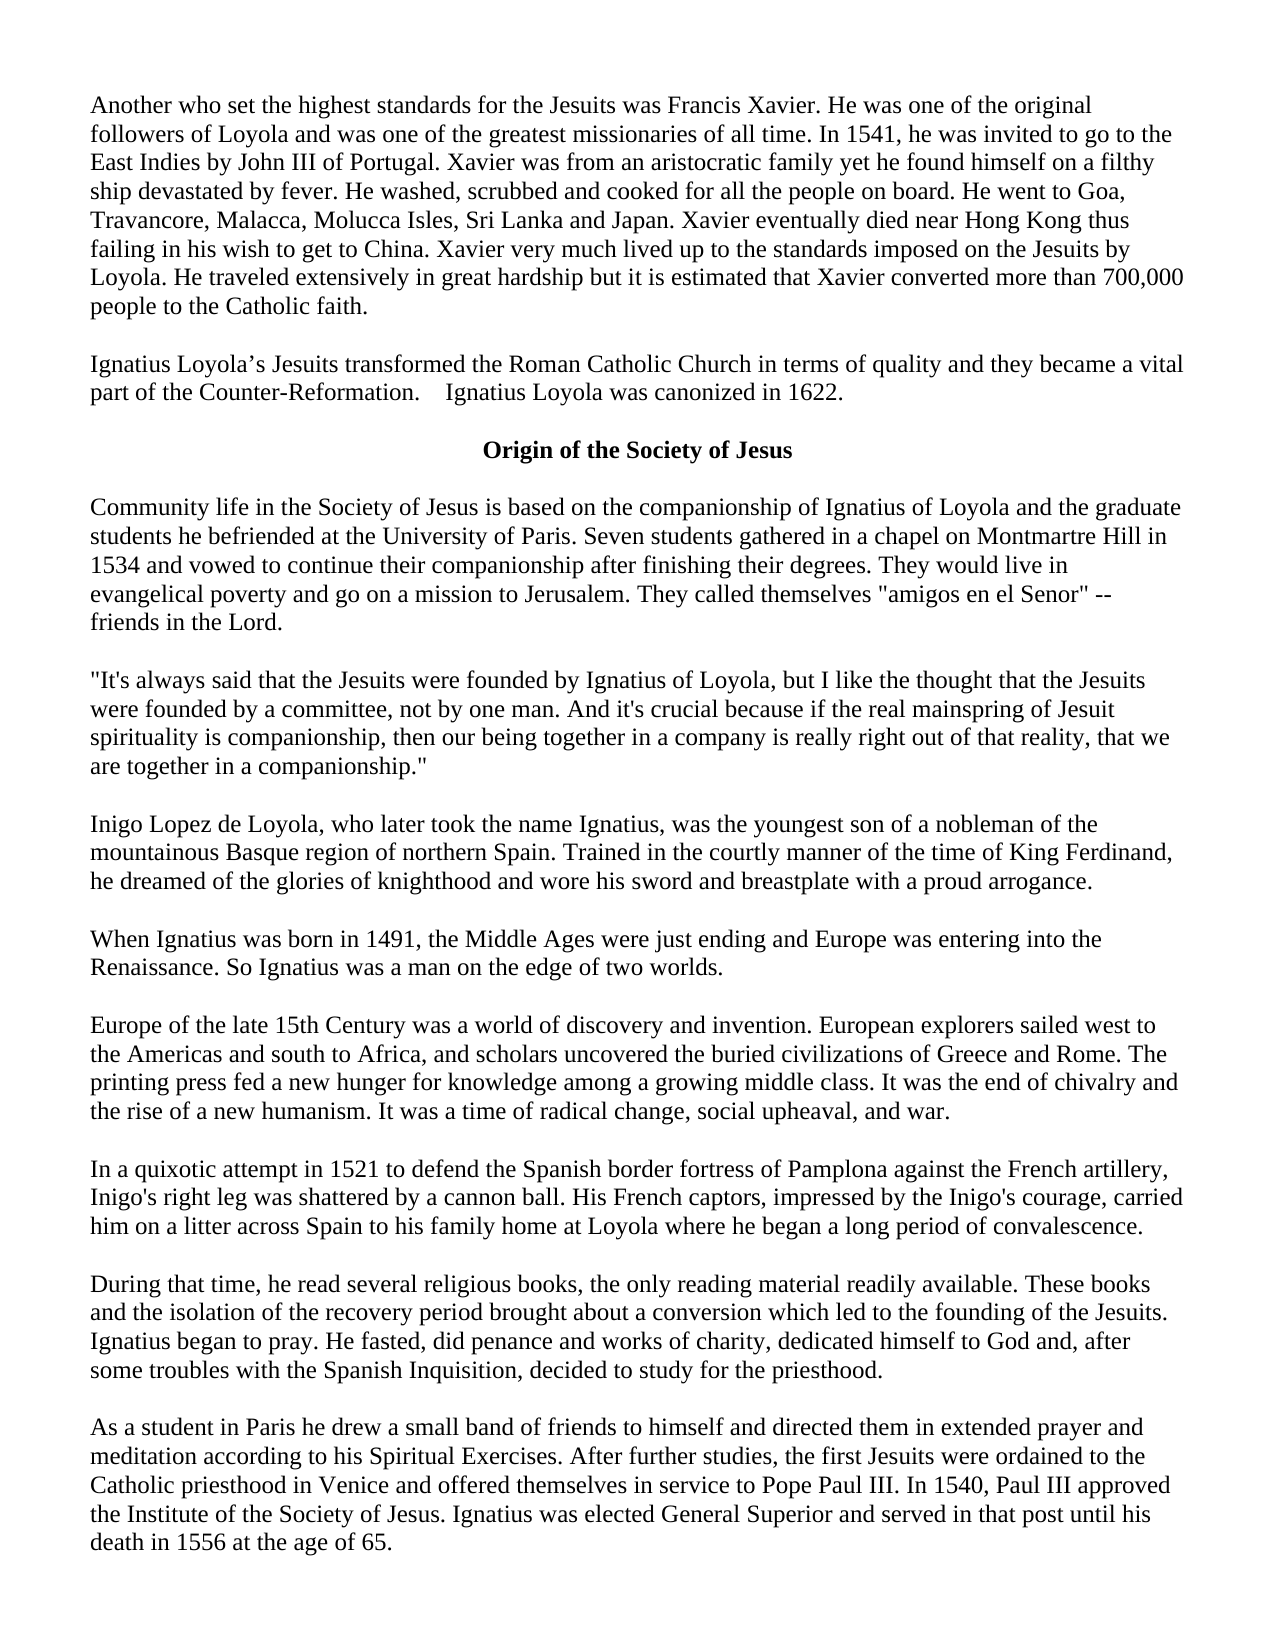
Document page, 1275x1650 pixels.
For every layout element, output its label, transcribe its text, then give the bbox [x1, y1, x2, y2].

text Origin of the Society of Jesus [90, 435, 1185, 464]
text Inigo Lopez de Loyola, who later took the name Ignatius, was the youngest son of a nobleman of the mountainous Basque region of northern . Trained in the courtly manner of the time of King Ferdinand, he dreamed of the glories of knighthood and wore his sword and breastplate with a proud arrogance. [90, 809, 1185, 895]
text Another who set the highest standards for the Jesuits was Francis Xavier. He was one of the original followers of Loyola and was one of the greatest missionaries of all time. In 1541, he was invited to go to the by John III of . Xavier was from an aristocratic family yet he found himself on a filthy ship devastated by fever. He washed, scrubbed and cooked for all the people on board. He went to , Travancore, Malacca, Molucca Isles, and . Xavier eventually died near thus failing in his wish to get to . Xavier very much lived up to the standards imposed on the Jesuits by Loyola. He traveled extensively in great hardship but it is estimated that Xavier converted more than 700,000 people to the Catholic faith. [90, 90, 1185, 320]
text "It's always said that the Jesuits were founded by Ignatius of Loyola, but I like the thought that the Jesuits were founded by a committee, not by one man. And it's crucial because if the real mainspring of Jesuit spirituality is companionship, then our being together in a company is really right out of that reality, that we are together in a companionship." [90, 665, 1185, 780]
text Community life in the Society of Jesus is based on the companionship of Ignatius of Loyola and the graduate students he befriended at the . Seven students gathered in a chapel on Montmartre Hill in 1534 and vowed to continue their companionship after finishing their degrees. They would live in evangelical poverty and go on a mission to . They called themselves "amigos en el Senor" -- friends in the Lord. [90, 492, 1185, 636]
text During that time, he read several religious books, the only reading material readily available. These books and the isolation of the recovery period brought about a conversion which led to the founding of the Jesuits. Ignatius began to pray. He fasted, did penance and works of charity, dedicated himself to God and, after some troubles with the Spanish Inquisition, decided to study for the priesthood. [90, 1269, 1185, 1384]
text of the late 15th Century was a world of discovery and invention. European explorers sailed west to the and south to , and scholars uncovered the buried civilizations of and . The printing press fed a new hunger for knowledge among a growing middle class. It was the end of chivalry and the rise of a new humanism. It was a time of radical change, social upheaval, and war. [90, 1010, 1185, 1125]
text In a quixotic attempt in 1521 to defend the Spanish border fortress of against the French artillery, Inigo's right leg was shattered by a cannon ball. His French captors, impressed by the Inigo's courage, carried him on a litter across to his family home at Loyola where he began a long period of convalescence. [90, 1154, 1185, 1240]
text As a student in he drew a small band of friends to himself and directed them in extended prayer and meditation according to his Spiritual Exercises. After further studies, the first Jesuits were ordained to the Catholic priesthood in and offered themselves in service to Pope Paul III. In 1540, Paul III approved the Institute of the Society of Jesus. Ignatius was elected General Superior and served in that post until his death in 1556 at the age of 65. [90, 1412, 1185, 1556]
text When Ignatius was born in 1491, the Middle Ages were just ending and was entering into the Renaissance. So Ignatius was a man on the edge of two worlds. [90, 924, 1185, 981]
text Ignatius Loyola’s Jesuits transformed the Roman Catholic Church in terms of quality and they became a vital part of the Counter-Reformation. Ignatius Loyola was canonized in 1622. [90, 349, 1185, 406]
